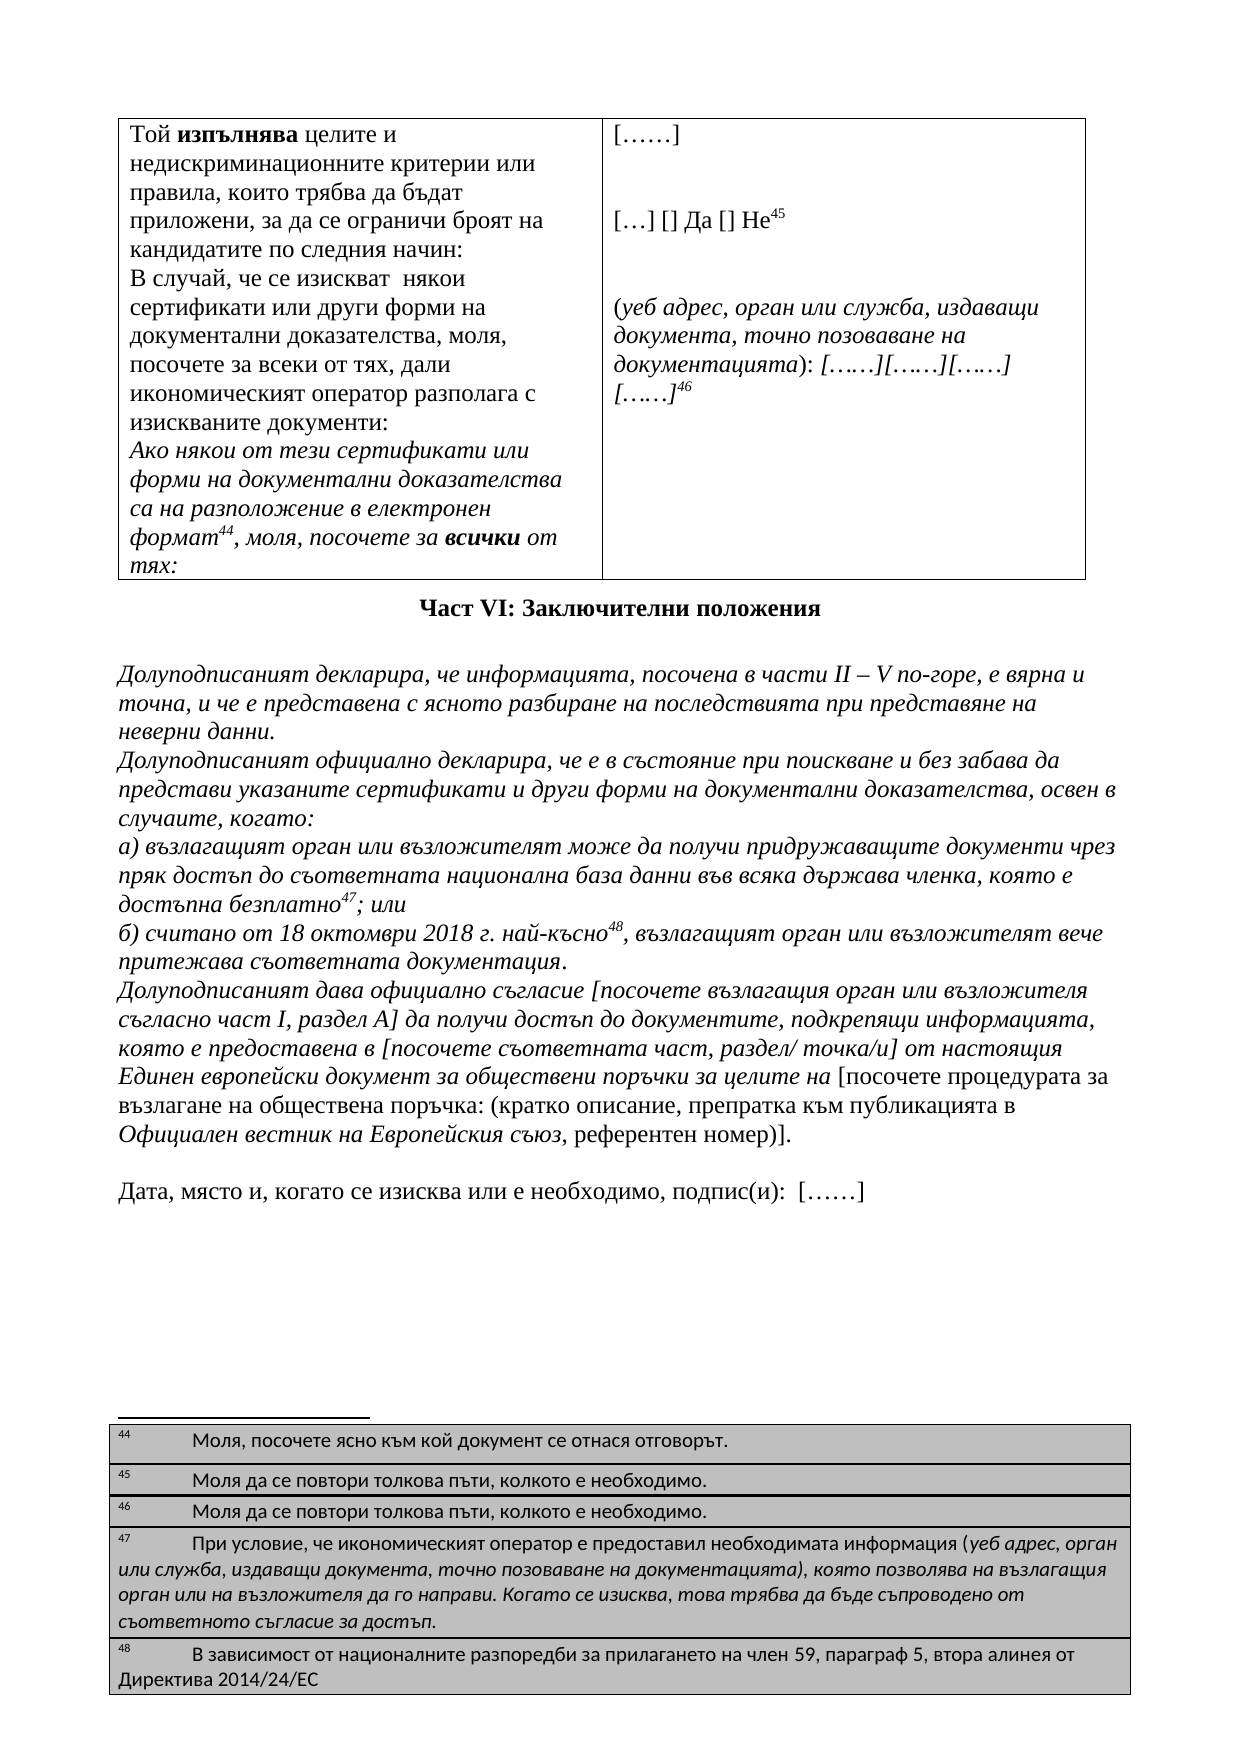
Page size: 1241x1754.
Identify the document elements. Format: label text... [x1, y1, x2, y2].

table_cell Той изпълнява целите и недискриминационните критерии или правила, които трябва да бъдат приложени, за да се ограничи броят на кандидатите по следния начин: В случай, че се изискват някои сертификати или други форми на документални доказателства, моля, посочете за всеки от тях, дали икономическият оператор разполага с изискваните документи: Ако някои от тези сертификати или форми на документални доказателства са на разположение в електронен формат, моля, посочете за всички от тях: [119, 119, 602, 579]
text а) възлагащият орган или възложителят може да получи придружаващите документи чрез пряк достъп до съответната национална база данни във всяка държава членка, която е достъпна безплатно; или [118, 831, 1122, 918]
text Долуподписаният декларира, че информацията, посочена в части II – V по-горе, е вярна и точна, и че е представена с ясното разбиране на последствията при представяне на неверни данни. [118, 659, 1122, 745]
text Дата, място и, когато се изисква или е необходимо, подпис(и): [……] [118, 1176, 1122, 1205]
text б) считано от 18 октомври 2018 г. най-късно, възлагащият орган или възложителят вече притежава съответната документация. [118, 918, 1122, 975]
table_cell [……] […] [] Да [] Не (уеб адрес, орган или служба, издаващи документа, точно позоваване на документацията): [……][……][……][……] [603, 119, 1085, 579]
text Долуподписаният дава официално съгласие [посочете възлагащия орган или възложителя съгласно част I, раздел A] да получи достъп до документите, подкрепящи информацията, която е предоставена в [посочете съответната част, раздел/ точка/и] от настоящия Единен европейски документ за обществени поръчки за целите на [посочете процедурата за възлагане на обществена поръчка: (кратко описание, препратка към публикацията в Официален вестник на Европейския съюз, референтен номер)]. [118, 975, 1122, 1148]
text Долуподписаният официално декларира, че е в състояние при поискване и без забава да представи указаните сертификати и други форми на документални доказателства, освен в случаите, когато: [118, 745, 1122, 831]
text Част VI: Заключителни положения [118, 593, 1122, 621]
